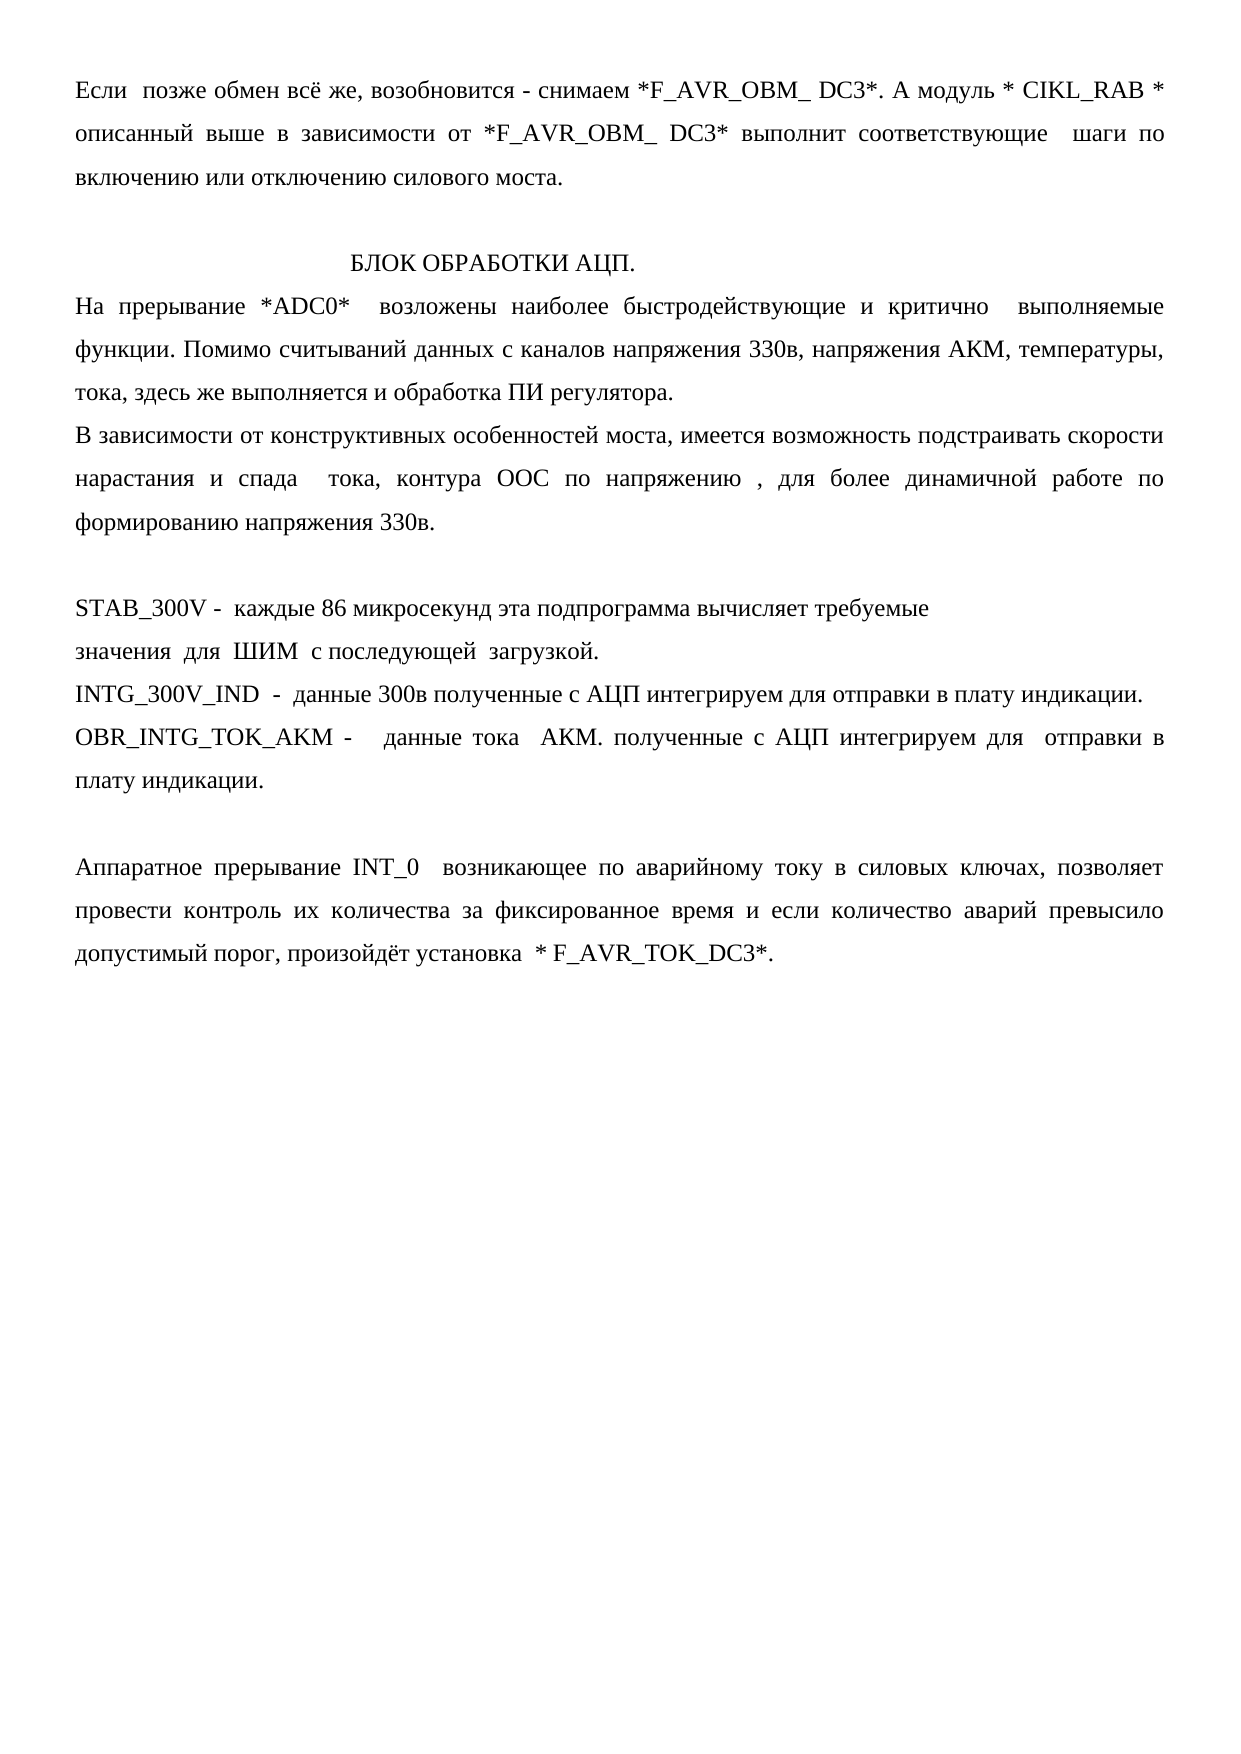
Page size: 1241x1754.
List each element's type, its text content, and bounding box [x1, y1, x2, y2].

text Если позже обмен всё же, возобновится - снимаем *F_AVR_OBM_ DC3*. А модуль * CIKL_RAB * описанный выше в зависимости от *F_AVR_OBM_ DC3* выполнит соответствующие шаги по включению или отключению силового моста. [75, 75, 1165, 190]
text OBR_INTG_TOK_AKM - данные тока АКМ. полученные с АЦП интегрируем для отправки в плату индикации. [75, 722, 1165, 794]
text STAB_300V - каждые 86 микросекунд эта подпрограмма вычисляет требуемые [75, 593, 1165, 622]
text На прерывание *ADC0* возложены наиболее быстродействующие и критично выполняемые функции. Помимо считываний данных с каналов напряжения 330в, напряжения АКМ, температуры, тока, здесь же выполняется и обработка ПИ регулятора. [75, 291, 1165, 406]
text В зависимости от конструктивных особенностей моста, имеется возможность подстраивать скорости нарастания и спада тока, контура ООС по напряжению , для более динамичной работе по формированию напряжения 330в. [75, 420, 1165, 535]
text Аппаратное прерывание INT_0 возникающее по аварийному току в силовых ключах, позволяет провести контроль их количества за фиксированное время и если количество аварий превысило допустимый порог, произойдёт установка * F_AVR_TOK_DC3*. [75, 852, 1165, 967]
text INTG_300V_IND - данные 300в полученные с АЦП интегрируем для отправки в плату индикации. [75, 679, 1165, 708]
text БЛОК ОБРАБОТКИ АЦП. [75, 248, 1165, 277]
text значения для ШИМ с последующей загрузкой. [75, 636, 1165, 665]
